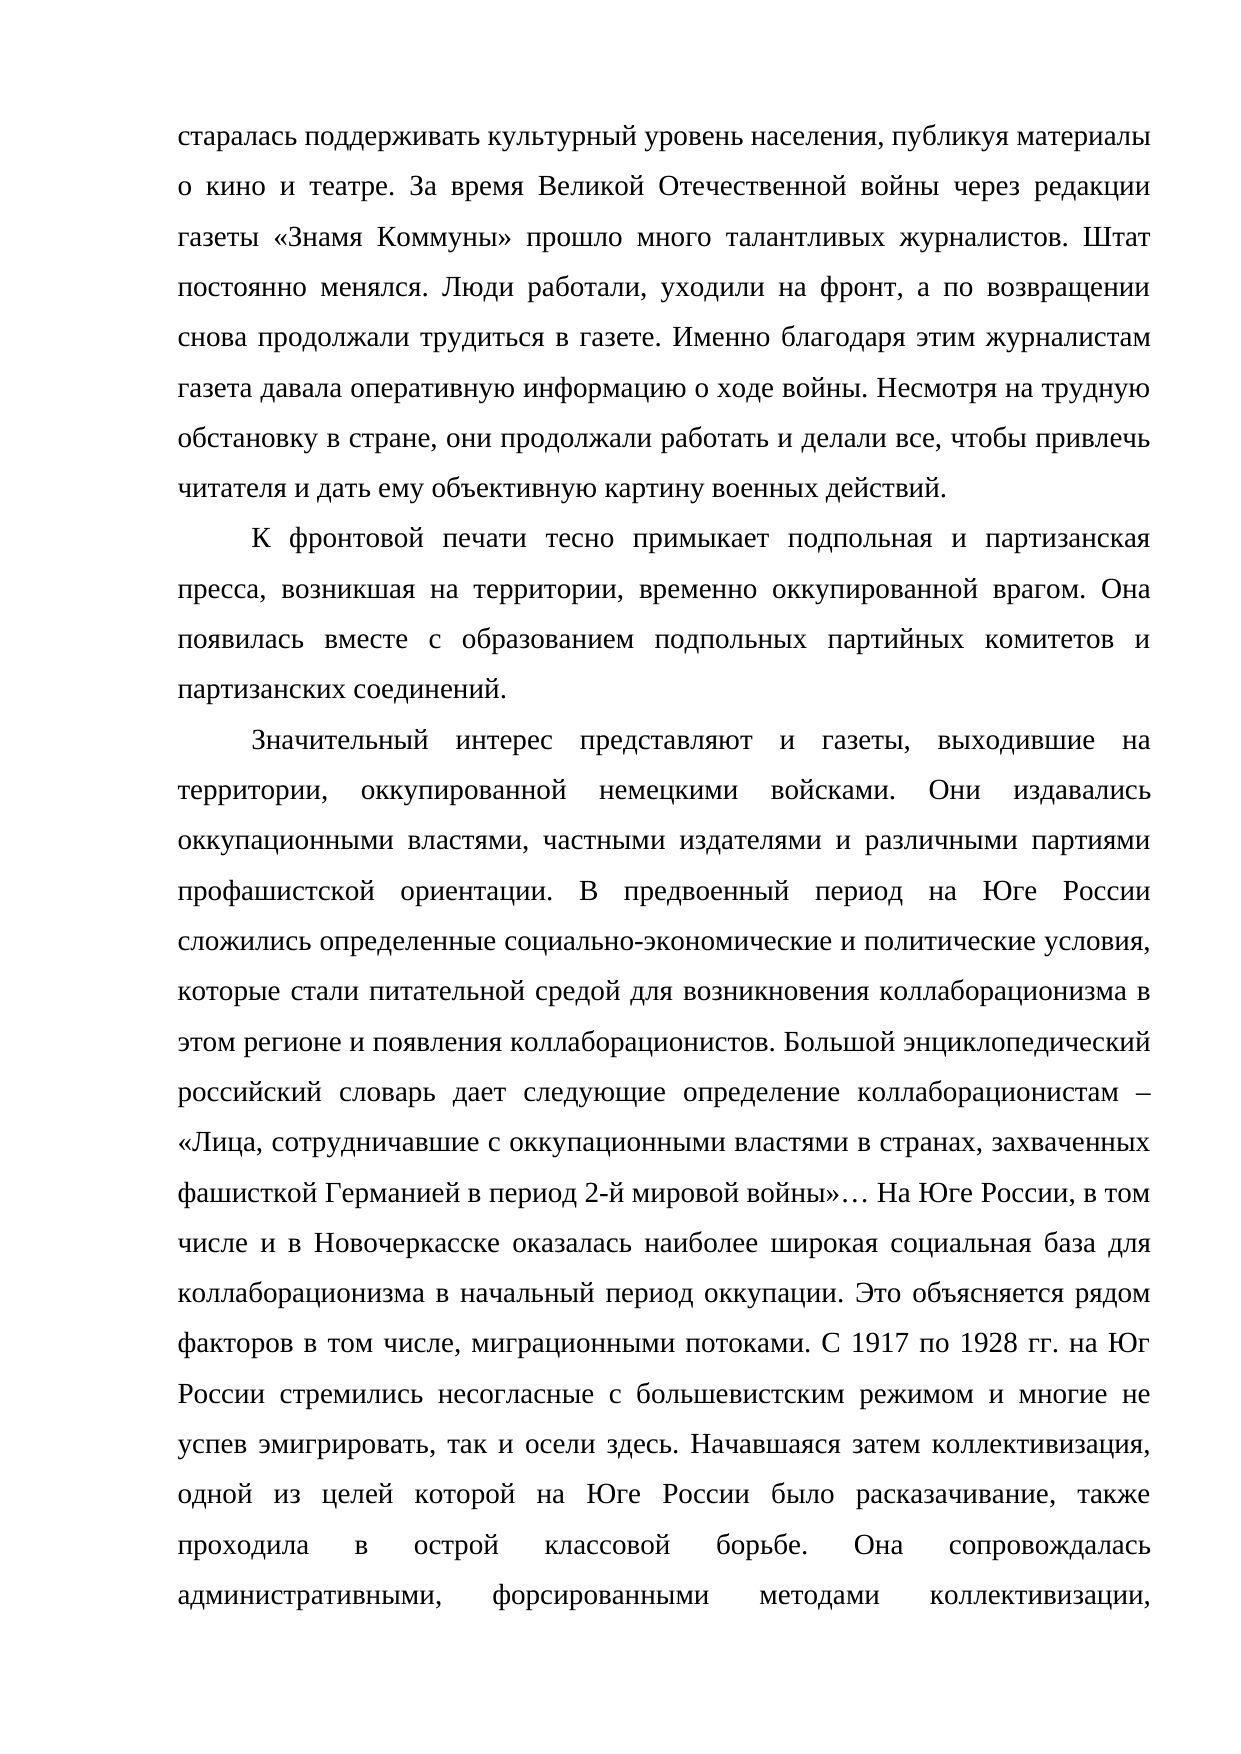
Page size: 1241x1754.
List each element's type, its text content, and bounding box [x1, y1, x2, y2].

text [177, 118, 1152, 504]
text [177, 722, 1152, 1611]
text К фронтовой печати тесно примыкает подпольная и партизанская пресса, возникшая на территории, временно оккупированной врагом. Она появилась вместе с образованием подпольных партийных комитетов и партизанских соединений. [177, 521, 1152, 705]
